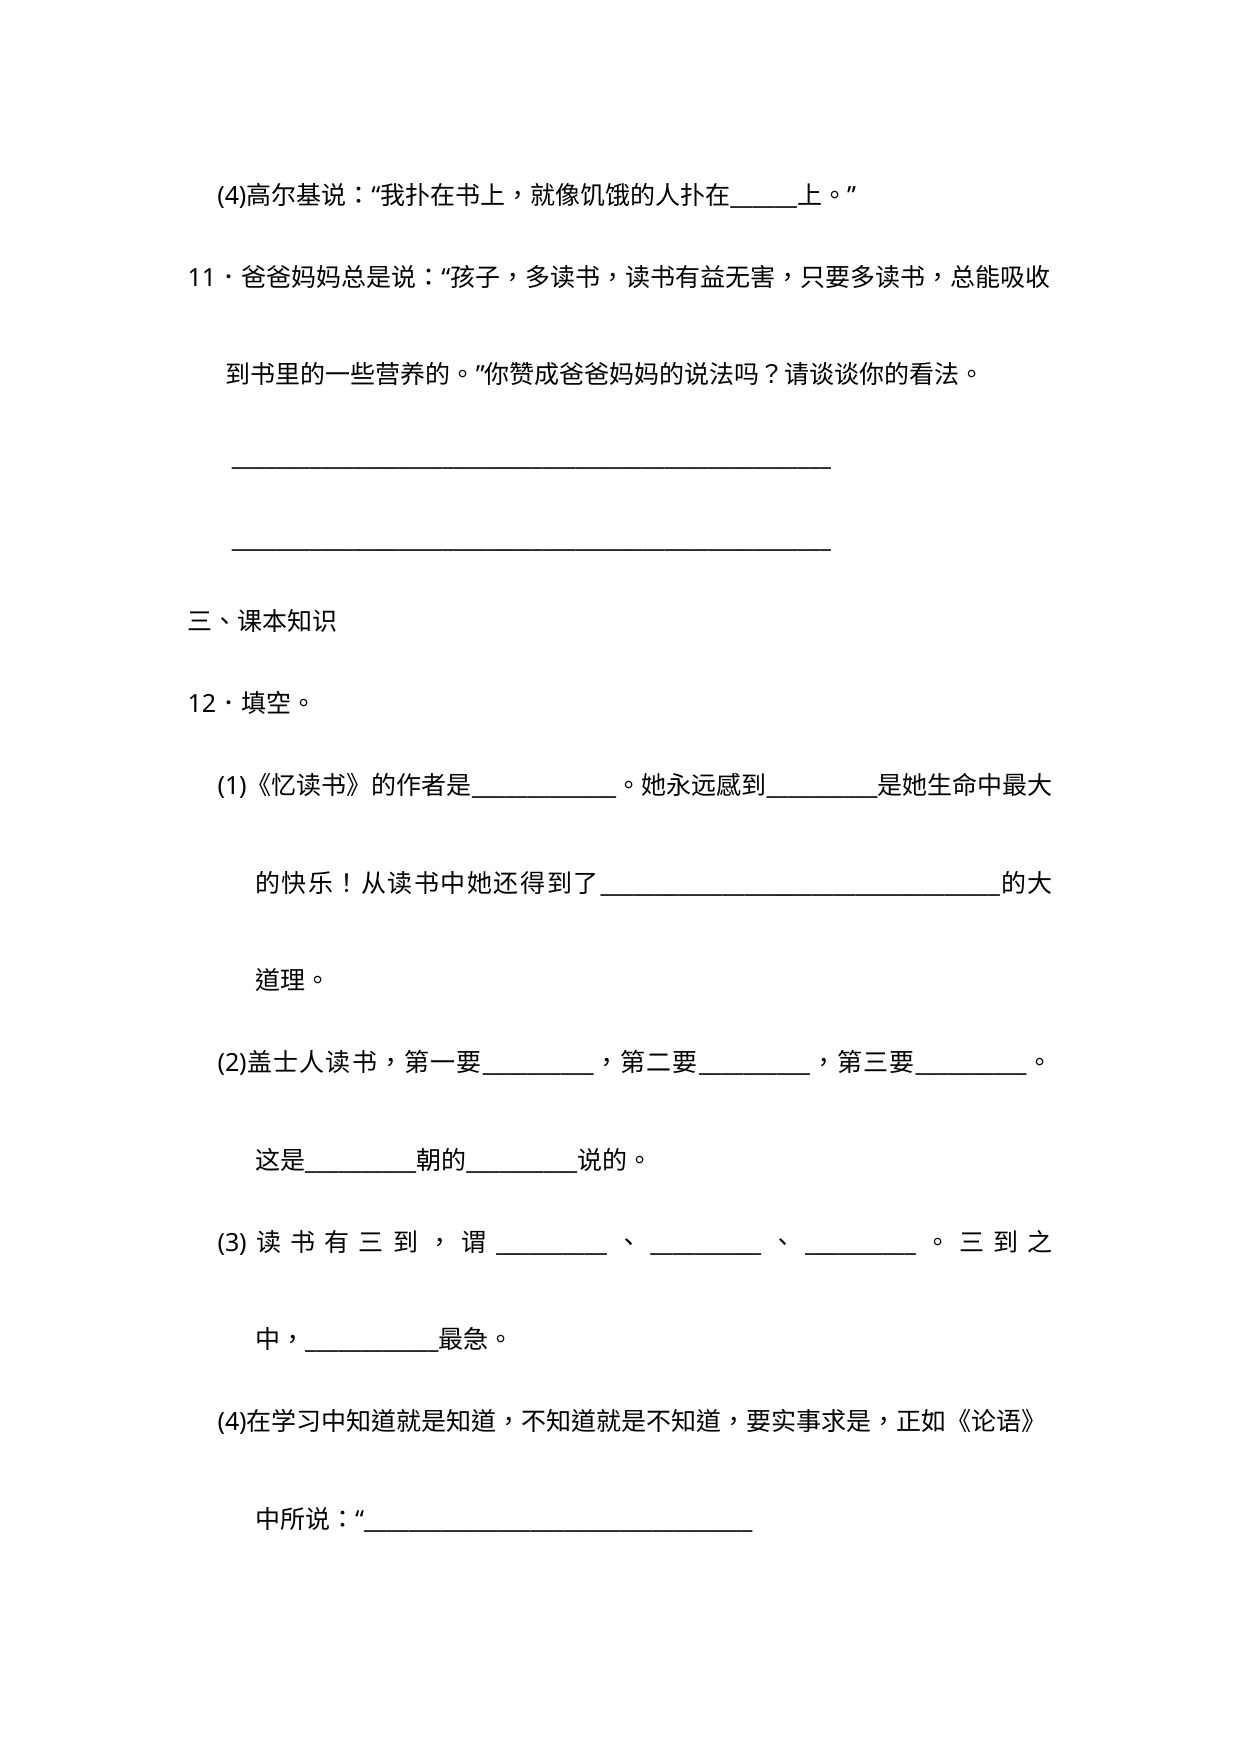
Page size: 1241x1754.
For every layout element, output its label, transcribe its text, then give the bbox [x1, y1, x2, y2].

text (1)《忆读书》的作者是_____________。她永远感到__________是她生命中最大的快乐！从读书中她还得到了____________________________________的大道理。 [217, 752, 1053, 1012]
text (4)高尔基说：“我扑在书上，就像饥饿的人扑在______上。” [217, 162, 1053, 227]
text 11．爸爸妈妈总是说：“孩子，多读书，读书有益无害，只要多读书，总能吸收到书里的一些营养的。”你赞成爸爸妈妈的说法吗？请谈谈你的看法。 [187, 244, 1053, 406]
text (2)盖士人读书，第一要__________，第二要__________，第三要__________。这是__________朝的__________说的。 [217, 1029, 1053, 1192]
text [217, 1388, 1053, 1551]
text (3)读书有三到，谓__________、__________、__________。三到之中，____________最急。 [217, 1209, 1053, 1371]
text ______________________________________________________ [232, 505, 1053, 570]
text 三、课本知识 [187, 587, 1053, 652]
text 12．填空。 [187, 671, 1053, 736]
text ______________________________________________________ [232, 423, 1053, 488]
